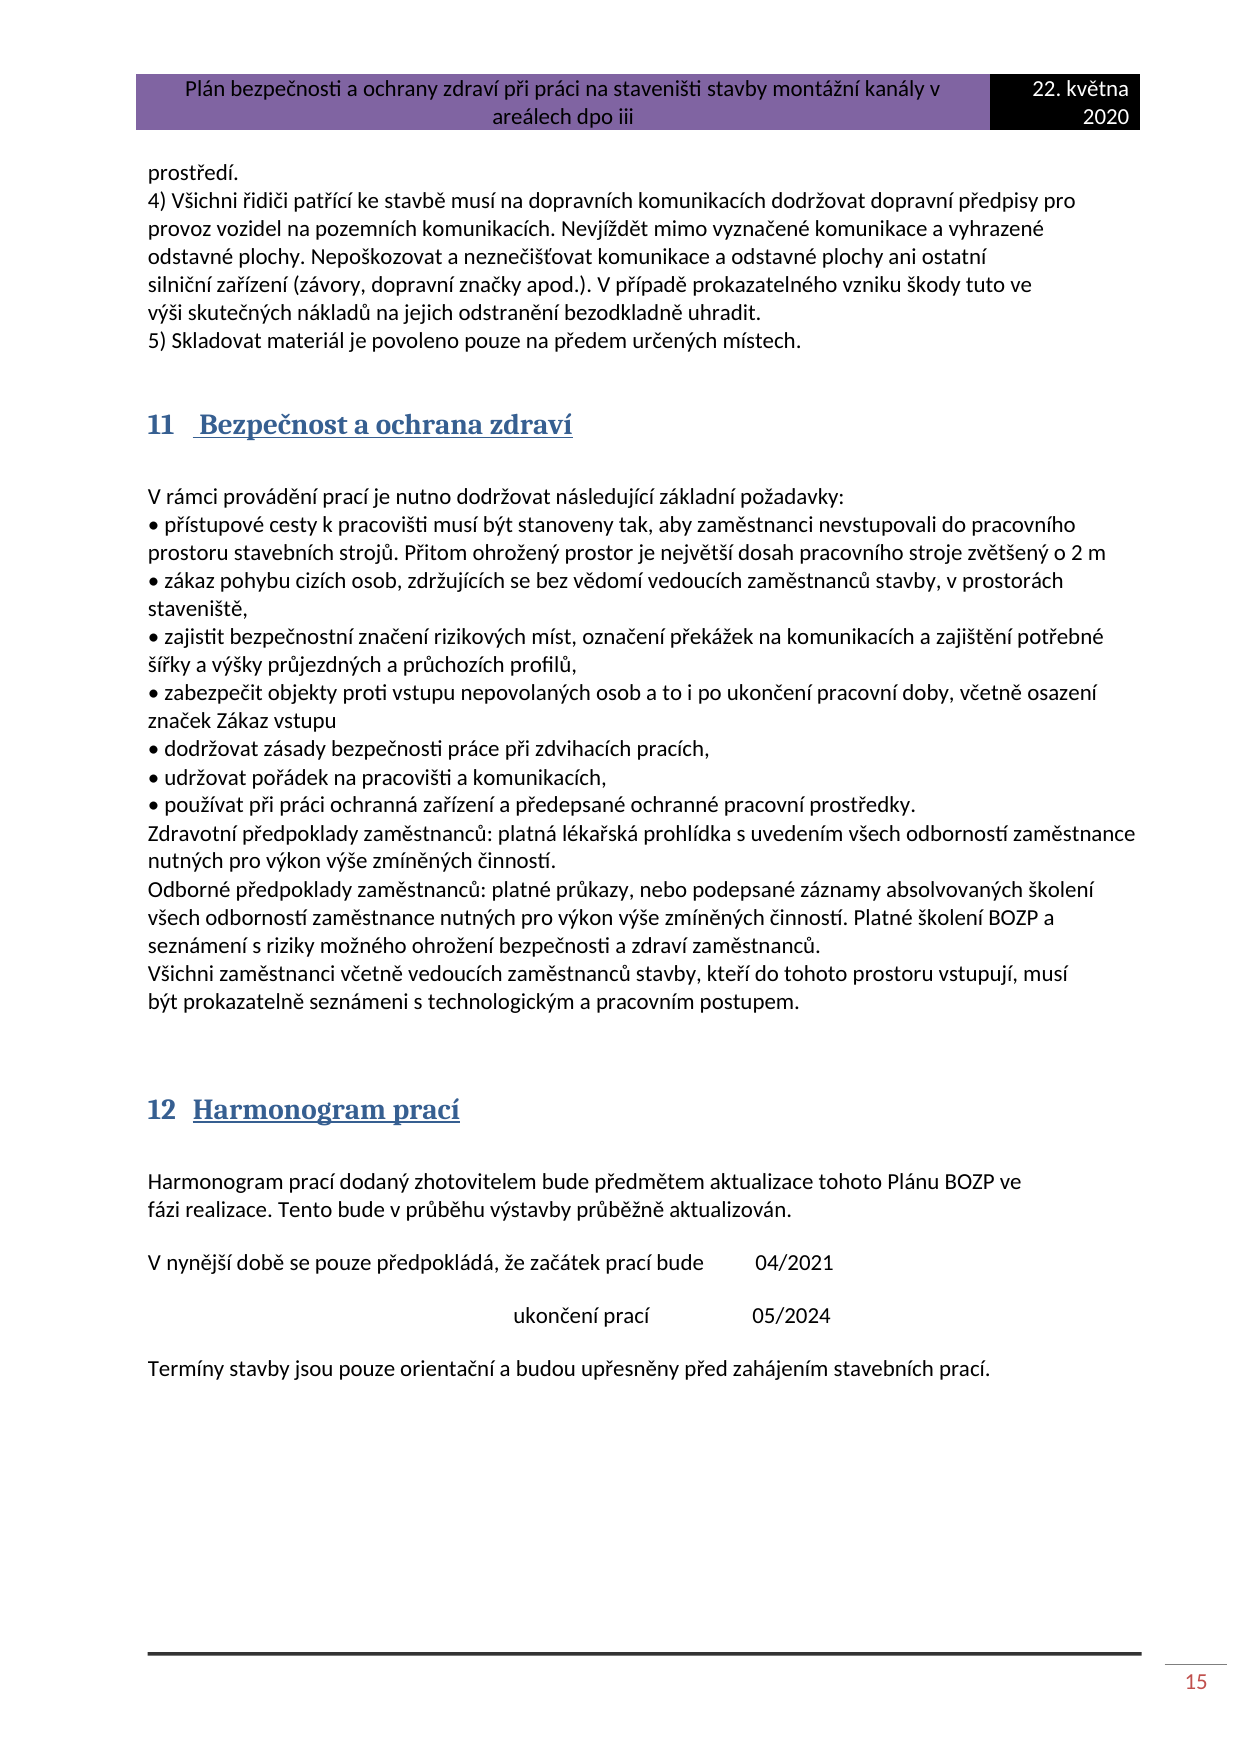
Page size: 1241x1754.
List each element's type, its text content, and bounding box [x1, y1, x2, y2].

text Harmonogram prací dodaný zhotovitelem bude předmětem aktualizace tohoto Plánu BOZP ve [148, 1167, 1152, 1195]
text • dodržovat zásady bezpečnosti práce při zdvihacích pracích, [148, 734, 1152, 763]
text Termíny stavby jsou pouze orientační a budou upřesněny před zahájením stavebních prací. [148, 1354, 1152, 1382]
text • zákaz pohybu cizích osob, zdržujících se bez vědomí vedoucích zaměstnanců stavby, v prostorách [148, 566, 1152, 594]
text staveniště, [148, 594, 1152, 622]
subtitle Bezpečnost a ochrana zdraví [148, 408, 1152, 442]
text silniční zařízení (závory, dopravní značky apod.). V případě prokazatelného vzniku škody tuto ve [148, 270, 1152, 298]
text • udržovat pořádek na pracovišti a komunikacích, [148, 763, 1152, 791]
text V nynější době se pouze předpokládá, že začátek prací bude 04/2021 [148, 1248, 1152, 1276]
text 5) Skladovat materiál je povoleno pouze na předem určených místech. [148, 326, 1152, 354]
text V rámci provádění prací je nutno dodržovat následující základní požadavky: [148, 482, 1152, 510]
subtitle Harmonogram prací [148, 1093, 1152, 1126]
text Zdravotní předpoklady zaměstnanců: platná lékařská prohlídka s uvedením všech odborností zaměstnance nutných pro výkon výše zmíněných činností. [148, 819, 1152, 875]
text • používat při práci ochranná zařízení a předepsané ochranné pracovní prostředky. [148, 791, 1152, 819]
text prostředí. [148, 158, 1152, 186]
text odstavné plochy. Nepoškozovat a neznečišťovat komunikace a odstavné plochy ani ostatní [148, 242, 1152, 270]
text Odborné předpoklady zaměstnanců: platné průkazy, nebo podepsané záznamy absolvovaných školení všech odborností zaměstnance nutných pro výkon výše zmíněných činností. Platné školení BOZP a seznámení s riziky možného ohrožení bezpečnosti a zdraví zaměstnanců. [148, 875, 1152, 959]
text 4) Všichni řidiči patřící ke stavbě musí na dopravních komunikacích dodržovat dopravní předpisy pro [148, 186, 1152, 214]
text • zajistit bezpečnostní značení rizikových míst, označení překážek na komunikacích a zajištění potřebné šířky a výšky průjezdných a průchozích profilů, [148, 622, 1152, 678]
text provoz vozidel na pozemních komunikacích. Nevjíždět mimo vyznačené komunikace a vyhrazené [148, 214, 1152, 242]
text výši skutečných nákladů na jejich odstranění bezodkladně uhradit. [148, 298, 1152, 326]
text • přístupové cesty k pracovišti musí být stanoveny tak, aby zaměstnanci nevstupovali do pracovního prostoru stavebních strojů. Přitom ohrožený prostor je největší dosah pracovního stroje zvětšený o 2 m [148, 510, 1152, 566]
text • zabezpečit objekty proti vstupu nepovolaných osob a to i po ukončení pracovní doby, včetně osazení značek Zákaz vstupu [148, 678, 1152, 734]
text ukončení prací 05/2024 [148, 1301, 1152, 1329]
text Všichni zaměstnanci včetně vedoucích zaměstnanců stavby, kteří do tohoto prostoru vstupují, musí [148, 959, 1152, 987]
text fázi realizace. Tento bude v průběhu výstavby průběžně aktualizován. [148, 1195, 1152, 1223]
text být prokazatelně seznámeni s technologickým a pracovním postupem. [148, 987, 1152, 1015]
